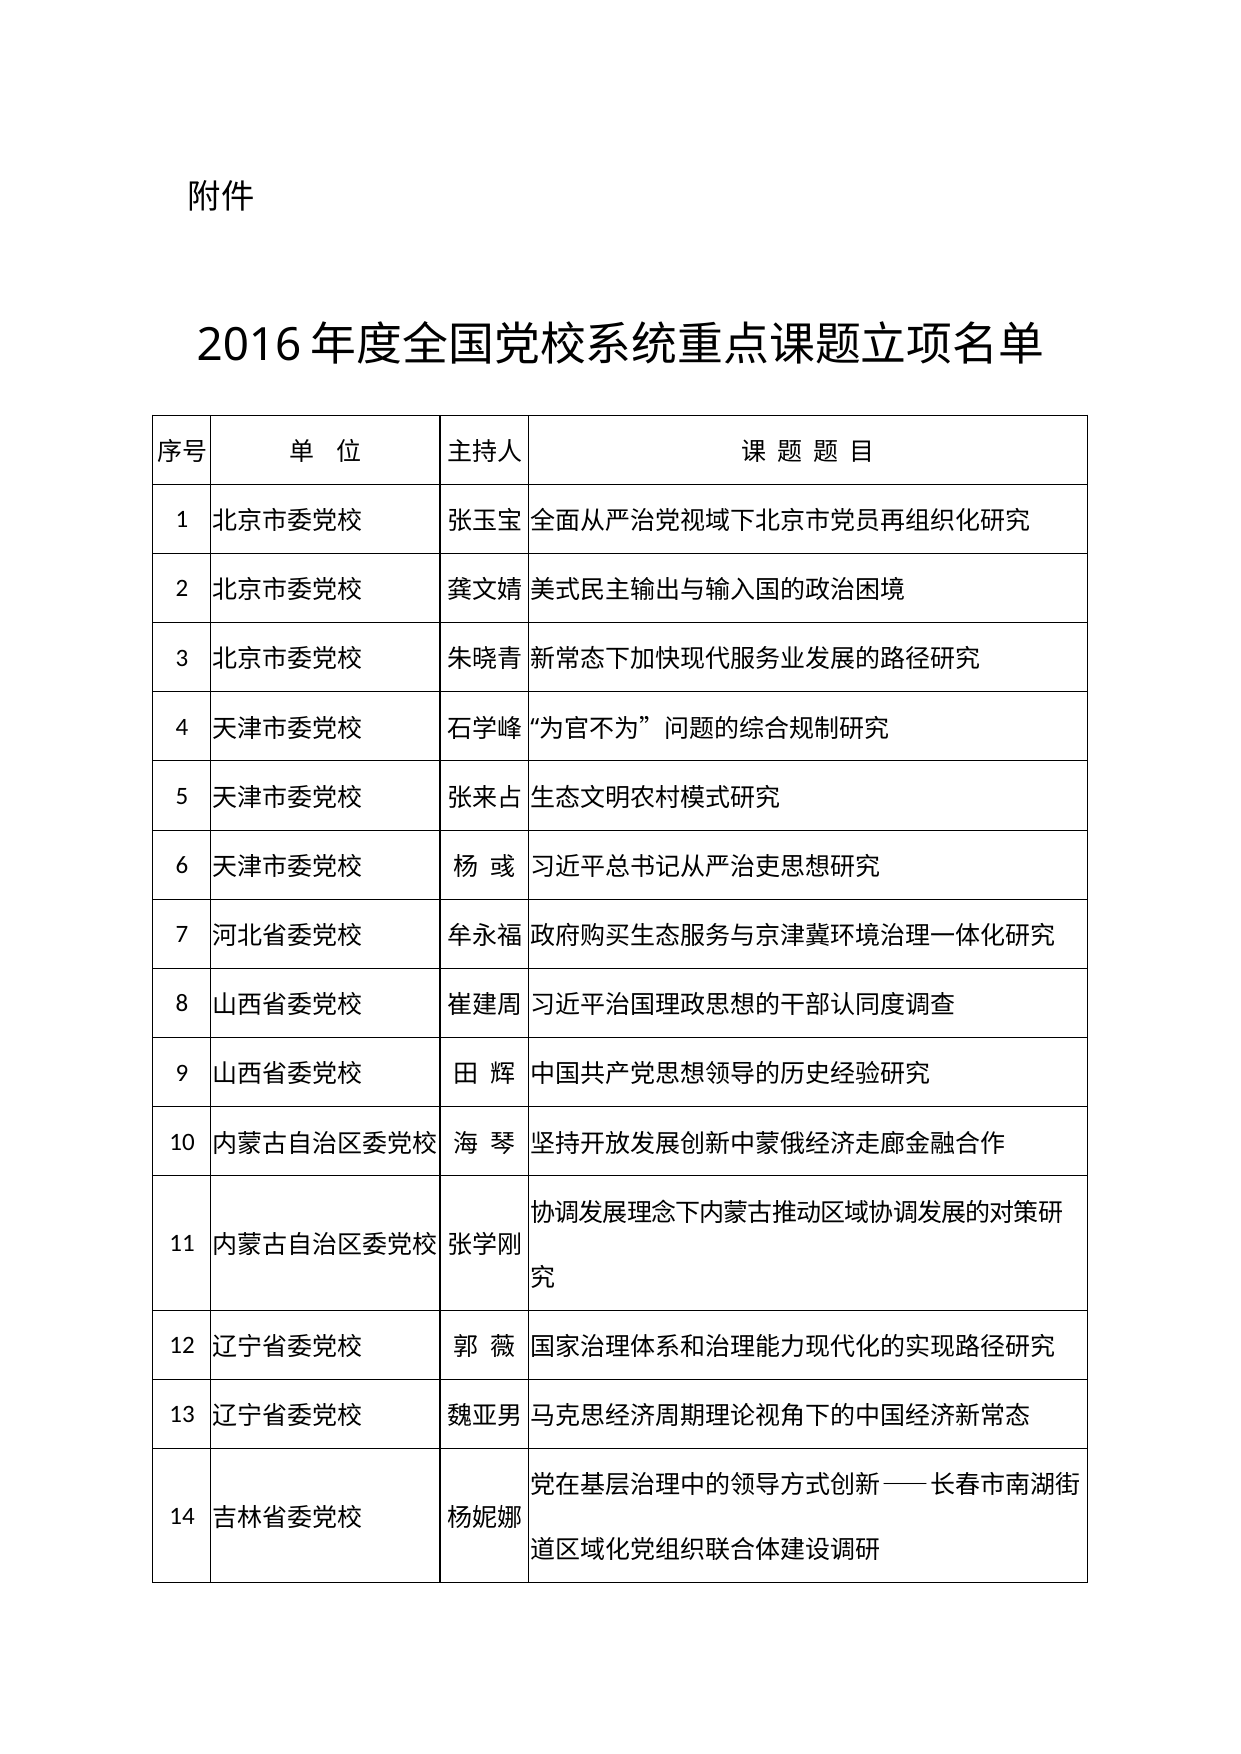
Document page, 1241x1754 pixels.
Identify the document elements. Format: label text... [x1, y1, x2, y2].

table_cell 牟永福 [441, 900, 528, 968]
table_cell 全面从严治党视域下北京市党员再组织化研究 [529, 485, 1087, 553]
table_cell 5 [153, 761, 210, 829]
table_cell 13 [153, 1380, 210, 1448]
table_cell 内蒙古自治区委党校 [211, 1176, 439, 1309]
table_cell 山西省委党校 [211, 1038, 439, 1106]
table_cell 辽宁省委党校 [211, 1380, 439, 1448]
table_cell 北京市委党校 [211, 554, 439, 622]
table_cell 张玉宝 [441, 485, 528, 553]
table_cell 坚持开放发展创新中蒙俄经济走廊金融合作 [529, 1107, 1087, 1175]
table_cell “为官不为”问题的综合规制研究 [529, 692, 1087, 760]
table_cell 党在基层治理中的领导方式创新—长春市南湖街道区域化党组织联合体建设调研 [529, 1449, 1087, 1582]
table_header 课 题 题 目 [529, 416, 1087, 484]
table_cell 3 [153, 623, 210, 691]
table_cell 朱晓青 [441, 623, 528, 691]
table_cell 崔建周 [441, 969, 528, 1037]
table_cell 天津市委党校 [211, 761, 439, 829]
table_cell 政府购买生态服务与京津冀环境治理一体化研究 [529, 900, 1087, 968]
table_cell 河北省委党校 [211, 900, 439, 968]
table_cell 海 琴 [441, 1107, 528, 1175]
table_cell 北京市委党校 [211, 485, 439, 553]
table_cell 国家治理体系和治理能力现代化的实现路径研究 [529, 1311, 1087, 1379]
table_cell 杨妮娜 [441, 1449, 528, 1582]
table_header 单 位 [211, 416, 439, 484]
table_cell 11 [153, 1176, 210, 1309]
table_cell 6 [153, 831, 210, 899]
table_cell 内蒙古自治区委党校 [211, 1107, 439, 1175]
text 2016年度全国党校系统重点课题立项名单 [187, 292, 1053, 389]
table_cell 张来占 [441, 761, 528, 829]
table_cell 山西省委党校 [211, 969, 439, 1037]
table_cell 8 [153, 969, 210, 1037]
table_cell 郭 薇 [441, 1311, 528, 1379]
table_cell 石学峰 [441, 692, 528, 760]
table_header 主持人 [441, 416, 528, 484]
table_cell 杨 彧 [441, 831, 528, 899]
table_cell 吉林省委党校 [211, 1449, 439, 1582]
table_cell 7 [153, 900, 210, 968]
table_cell 10 [153, 1107, 210, 1175]
table_cell 中国共产党思想领导的历史经验研究 [529, 1038, 1087, 1106]
table_cell 田 辉 [441, 1038, 528, 1106]
table_cell 习近平治国理政思想的干部认同度调查 [529, 969, 1087, 1037]
table_cell 12 [153, 1311, 210, 1379]
table_header 序号 [153, 416, 210, 484]
table_cell 辽宁省委党校 [211, 1311, 439, 1379]
table_cell 北京市委党校 [211, 623, 439, 691]
table_cell 4 [153, 692, 210, 760]
table_cell 天津市委党校 [211, 692, 439, 760]
table_cell 魏亚男 [441, 1380, 528, 1448]
table_cell 1 [153, 485, 210, 553]
table_cell 习近平总书记从严治吏思想研究 [529, 831, 1087, 899]
table_cell 马克思经济周期理论视角下的中国经济新常态 [529, 1380, 1087, 1448]
table_cell 协调发展理念下内蒙古推动区域协调发展的对策研究 [529, 1176, 1087, 1309]
table_cell 龚文婧 [441, 554, 528, 622]
table_cell 生态文明农村模式研究 [529, 761, 1087, 829]
table_cell 9 [153, 1038, 210, 1106]
table_cell 14 [153, 1449, 210, 1582]
table_cell 2 [153, 554, 210, 622]
table_cell 新常态下加快现代服务业发展的路径研究 [529, 623, 1087, 691]
text 附件 [187, 162, 1053, 227]
table_cell 天津市委党校 [211, 831, 439, 899]
table_cell 美式民主输出与输入国的政治困境 [529, 554, 1087, 622]
table_cell 张学刚 [441, 1176, 528, 1309]
